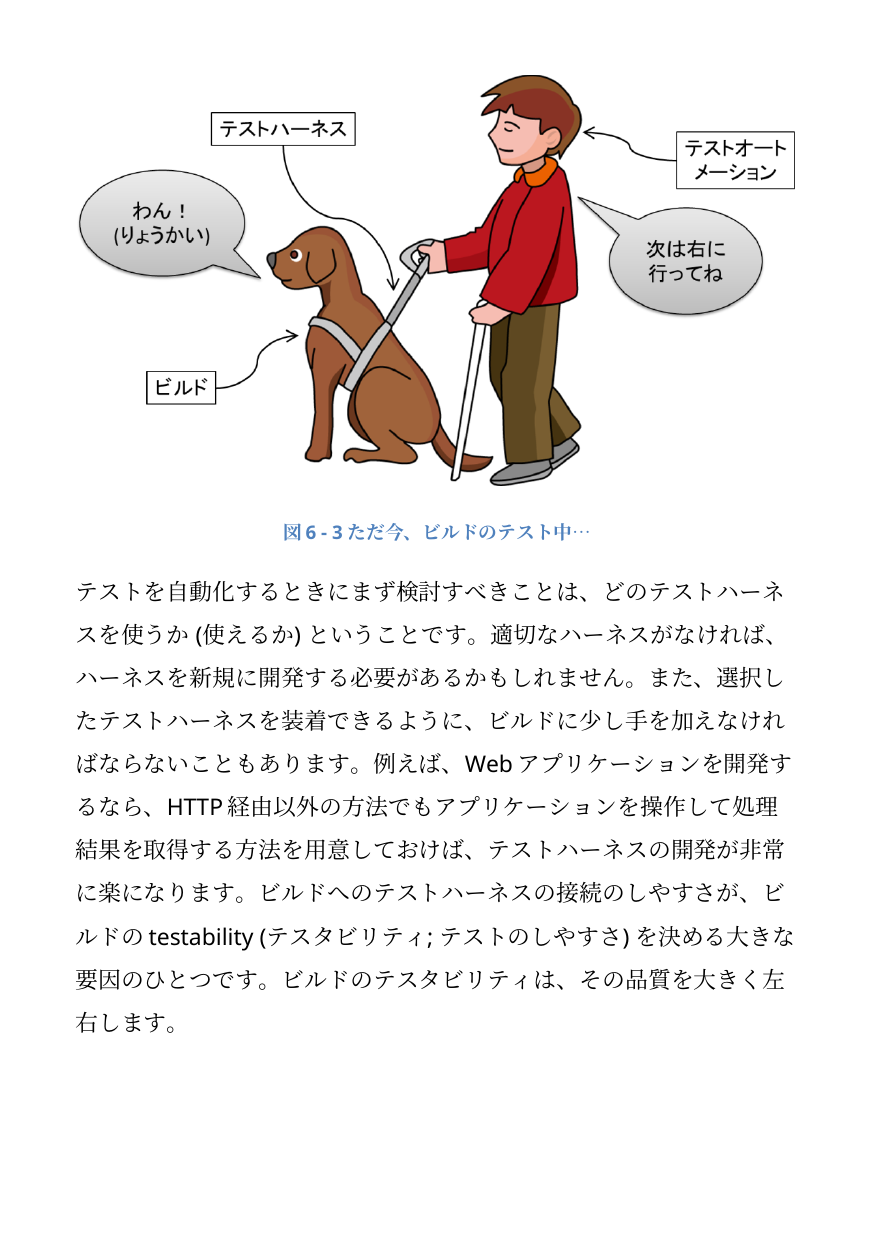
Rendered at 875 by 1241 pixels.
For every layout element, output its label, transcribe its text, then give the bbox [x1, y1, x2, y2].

picture [75, 75, 799, 486]
text 図6 - 3 ただ今、ビルドのテスト中… [75, 513, 799, 551]
text テストを自動化するときにまず検討すべきことは、どのテストハーネスを使うか (使えるか) ということです。適切なハーネスがなければ、ハーネスを新規に開発する必要があるかもしれません。また、選択したテストハーネスを装着できるように、ビルドに少し手を加えなければならないこともあります。例えば、Webアプリケーションを開発するなら、HTTP経由以外の方法でもアプリケーションを操作して処理結果を取得する方法を用意しておけば、テストハーネスの開発が非常に楽になります。ビルドへのテストハーネスの接続のしやすさが、ビルドのtestability (テスタビリティ; テストのしやすさ) を決める大きな要因のひとつです。ビルドのテスタビリティは、その品質を大きく左右します。 [75, 571, 799, 1040]
